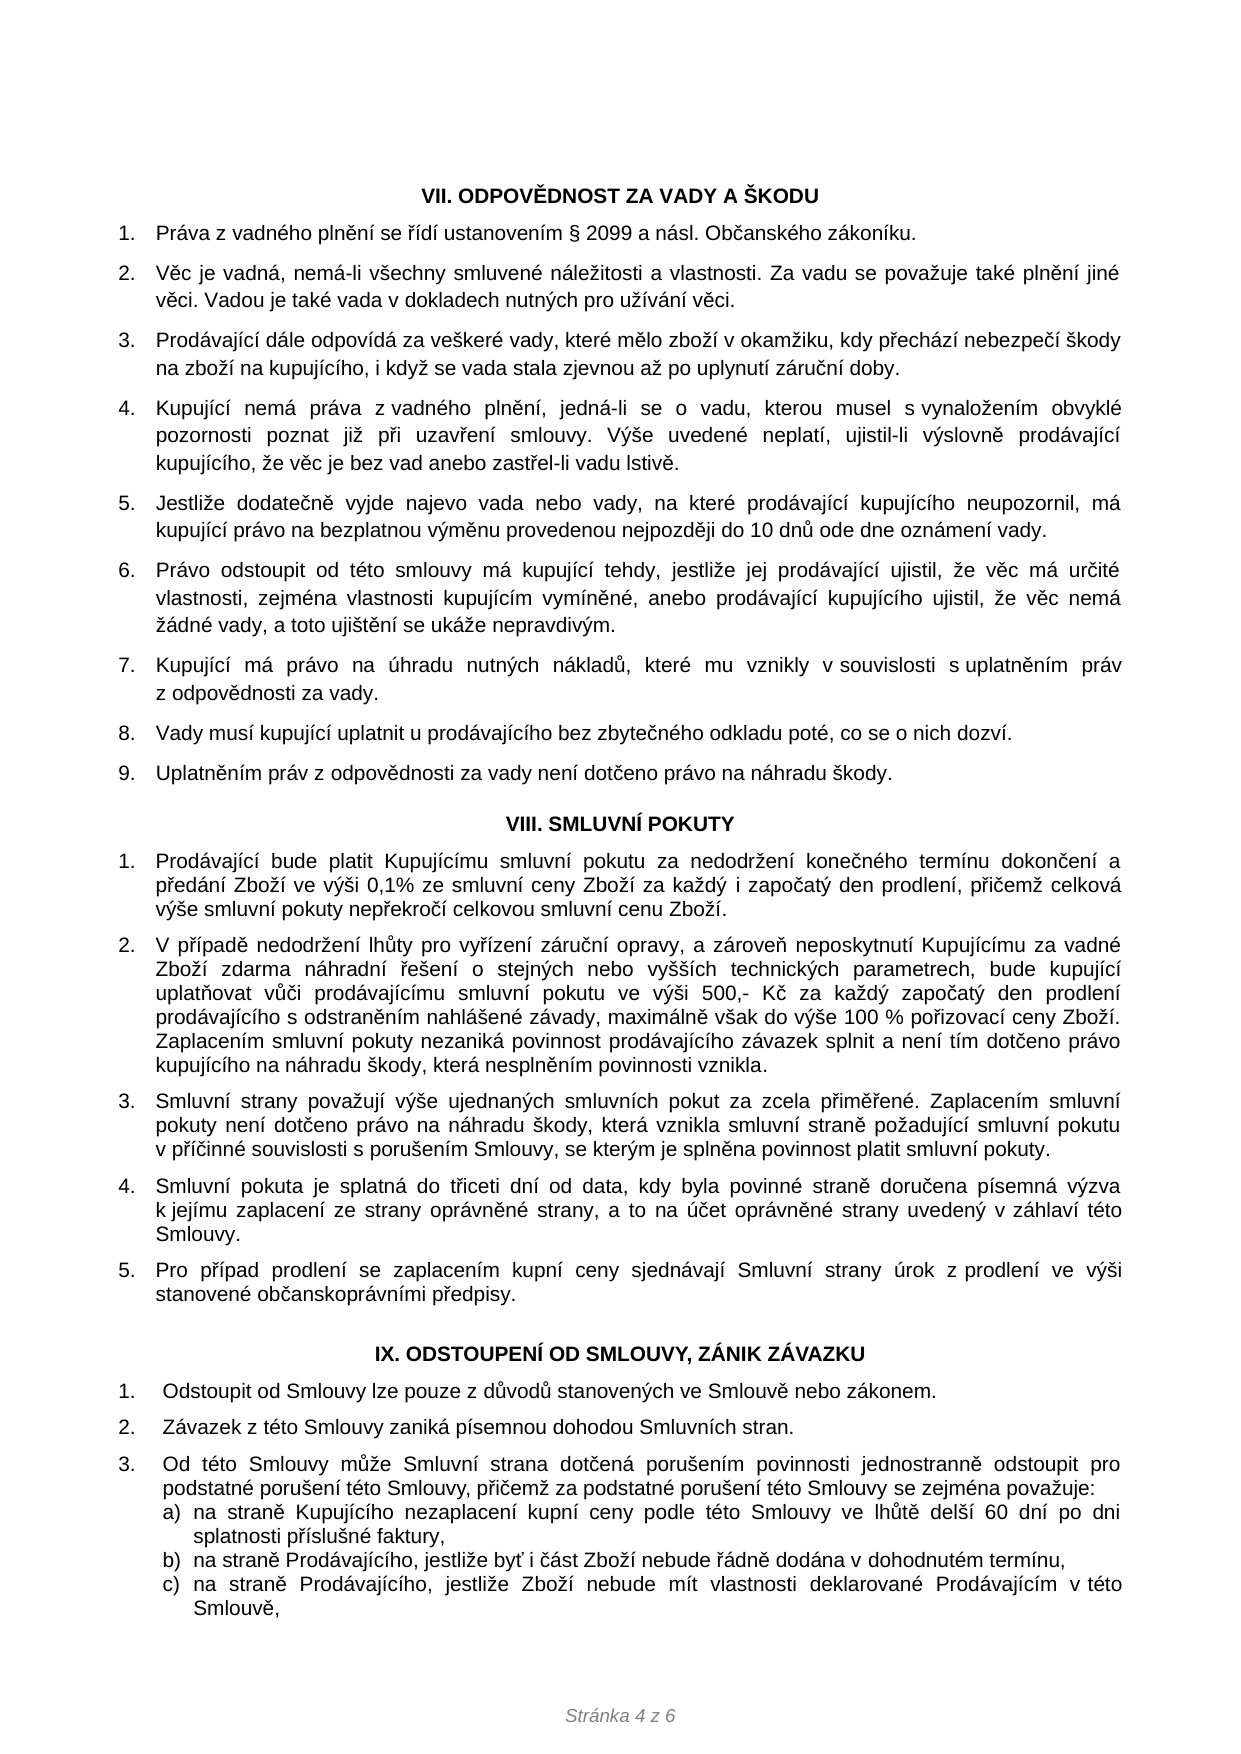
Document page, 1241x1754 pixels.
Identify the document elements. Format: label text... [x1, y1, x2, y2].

list Smluvní pokuta je splatná do třiceti dní od data, kdy byla povinné straně doručena písemná výzva k jejímu zaplacení ze strany oprávněné strany, a to na účet oprávněné strany uvedený v záhlaví této Smlouvy. [118, 1173, 1122, 1245]
list Právo odstoupit od této smlouvy má kupující tehdy, jestliže jej prodávající ujistil, že věc má určité vlastnosti, zejména vlastnosti kupujícím vymíněné, anebo prodávající kupujícího ujistil, že věc nemá žádné vady, a toto ujištění se ukáže nepravdivým. [118, 558, 1122, 637]
list Závazek z této Smlouvy zaniká písemnou dohodou Smluvních stran. [118, 1415, 1122, 1439]
list V případě nedodržení lhůty pro vyřízení záruční opravy, a zároveň neposkytnutí Kupujícímu za vadné Zboží zdarma náhradní řešení o stejných nebo vyšších technických parametrech, bude kupující uplatňovat vůči prodávajícímu smluvní pokutu ve výši 500,- Kč za každý započatý den prodlení prodávajícího s odstraněním nahlášené závady, maximálně však do výše 100 % pořizovací ceny Zboží. Zaplacením smluvní pokuty nezaniká povinnost prodávajícího závazek splnit a není tím dotčeno právo kupujícího na náhradu škody, která nesplněním povinnosti vznikla. [118, 933, 1122, 1077]
list Práva z vadného plnění se řídí ustanovením § 2099 a násl. Občanského zákoníku. [118, 221, 1122, 244]
list Odstoupit od Smlouvy lze pouze z důvodů stanovených ve Smlouvě nebo zákonem. [118, 1379, 1122, 1403]
list Jestliže dodatečně vyjde najevo vada nebo vady, na které prodávající kupujícího neupozornil, má kupující právo na bezplatnou výměnu provedenou nejpozději do 10 dnů ode dne oznámení vady. [118, 491, 1122, 542]
list Smluvní strany považují výše ujednaných smluvních pokut za zcela přiměřené. Zaplacením smluvní pokuty není dotčeno právo na náhradu škody, která vznikla smluvní straně požadující smluvní pokutu v příčinné souvislosti s porušením Smlouvy, se kterým je splněna povinnost platit smluvní pokuty. [118, 1089, 1122, 1161]
list Kupující nemá práva z vadného plnění, jedná-li se o vadu, kterou musel s vynaložením obvyklé pozornosti poznat již při uzavření smlouvy. Výše uvedené neplatí, ujistil-li výslovně prodávající kupujícího, že věc je bez vad anebo zastřel-li vadu lstivě. [118, 396, 1122, 474]
text VII. ODPOVĚDNOST ZA VADY A ŠKODU [118, 184, 1122, 208]
list Věc je vadná, nemá-li všechny smluvené náležitosti a vlastnosti. Za vadu se považuje také plnění jiné věci. Vadou je také vada v dokladech nutných pro užívání věci. [118, 261, 1122, 312]
list Prodávající dále odpovídá za veškeré vady, které mělo zboží v okamžiku, kdy přechází nebezpečí škody na zboží na kupujícího, i když se vada stala zjevnou až po uplynutí záruční doby. [118, 328, 1122, 379]
list na straně Prodávajícího, jestliže Zboží nebude mít vlastnosti deklarované Prodávajícím v této Smlouvě, [162, 1571, 1122, 1619]
list Uplatněním práv z odpovědnosti za vady není dotčeno právo na náhradu škody. [118, 761, 1122, 784]
text IX. ODSTOUPENÍ OD SMLOUVY, ZÁNIK ZÁVAZKU [118, 1342, 1122, 1366]
list Prodávající bude platit Kupujícímu smluvní pokutu za nedodržení konečného termínu dokončení a předání Zboží ve výši 0,1% ze smluvní ceny Zboží za každý i započatý den prodlení, přičemž celková výše smluvní pokuty nepřekročí celkovou smluvní cenu Zboží. [118, 848, 1122, 920]
list Pro případ prodlení se zaplacením kupní ceny sjednávají Smluvní strany úrok z prodlení ve výši stanovené občanskoprávními předpisy. [118, 1258, 1122, 1306]
list Vady musí kupující uplatnit u prodávajícího bez zbytečného odkladu poté, co se o nich dozví. [118, 721, 1122, 744]
list Od této Smlouvy může Smluvní strana dotčená porušením povinnosti jednostranně odstoupit pro podstatné porušení této Smlouvy, přičemž za podstatné porušení této Smlouvy se zejména považuje: [118, 1452, 1122, 1499]
text VIII. SMLUVNÍ POKUTY [118, 812, 1122, 836]
list na straně Prodávajícího, jestliže byť i část Zboží nebude řádně dodána v dohodnutém termínu, [162, 1547, 1122, 1571]
list na straně Kupujícího nezaplacení kupní ceny podle této Smlouvy ve lhůtě delší 60 dní po dni splatnosti příslušné faktury, [162, 1499, 1122, 1547]
list Kupující má právo na úhradu nutných nákladů, které mu vznikly v souvislosti s uplatněním práv z odpovědnosti za vady. [118, 653, 1122, 704]
